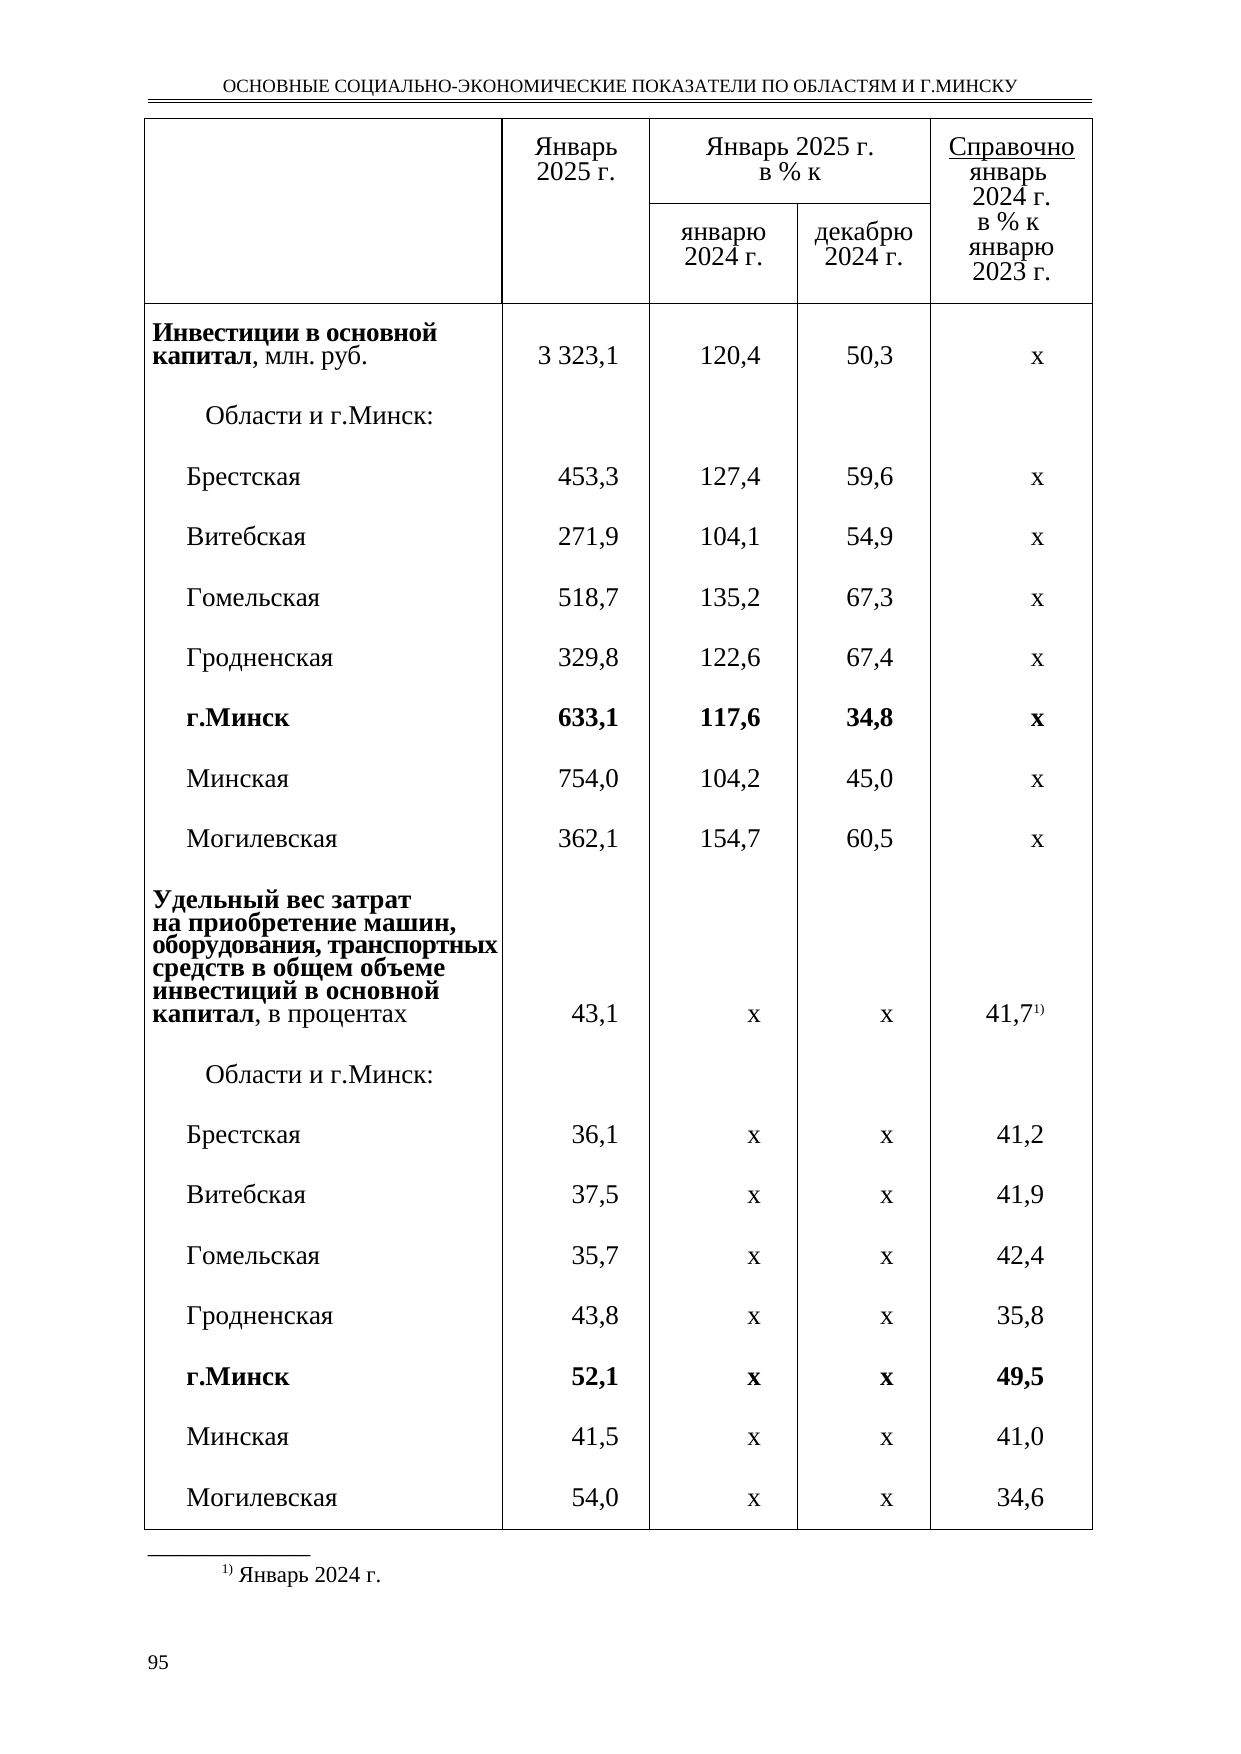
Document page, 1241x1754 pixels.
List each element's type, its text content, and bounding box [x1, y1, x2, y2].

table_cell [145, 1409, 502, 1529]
text 1) Январь 2024 г. [148, 1565, 1092, 1586]
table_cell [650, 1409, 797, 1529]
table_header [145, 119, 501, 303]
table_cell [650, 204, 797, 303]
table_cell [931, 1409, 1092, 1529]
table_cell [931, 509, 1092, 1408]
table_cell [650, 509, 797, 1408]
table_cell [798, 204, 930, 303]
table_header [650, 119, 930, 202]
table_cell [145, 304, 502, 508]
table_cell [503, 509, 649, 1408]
text _____________ [148, 1530, 1092, 1559]
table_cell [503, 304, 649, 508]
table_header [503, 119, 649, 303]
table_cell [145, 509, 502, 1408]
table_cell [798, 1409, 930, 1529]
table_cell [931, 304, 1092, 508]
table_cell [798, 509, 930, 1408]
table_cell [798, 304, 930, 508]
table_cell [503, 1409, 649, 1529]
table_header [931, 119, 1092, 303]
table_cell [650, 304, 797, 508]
